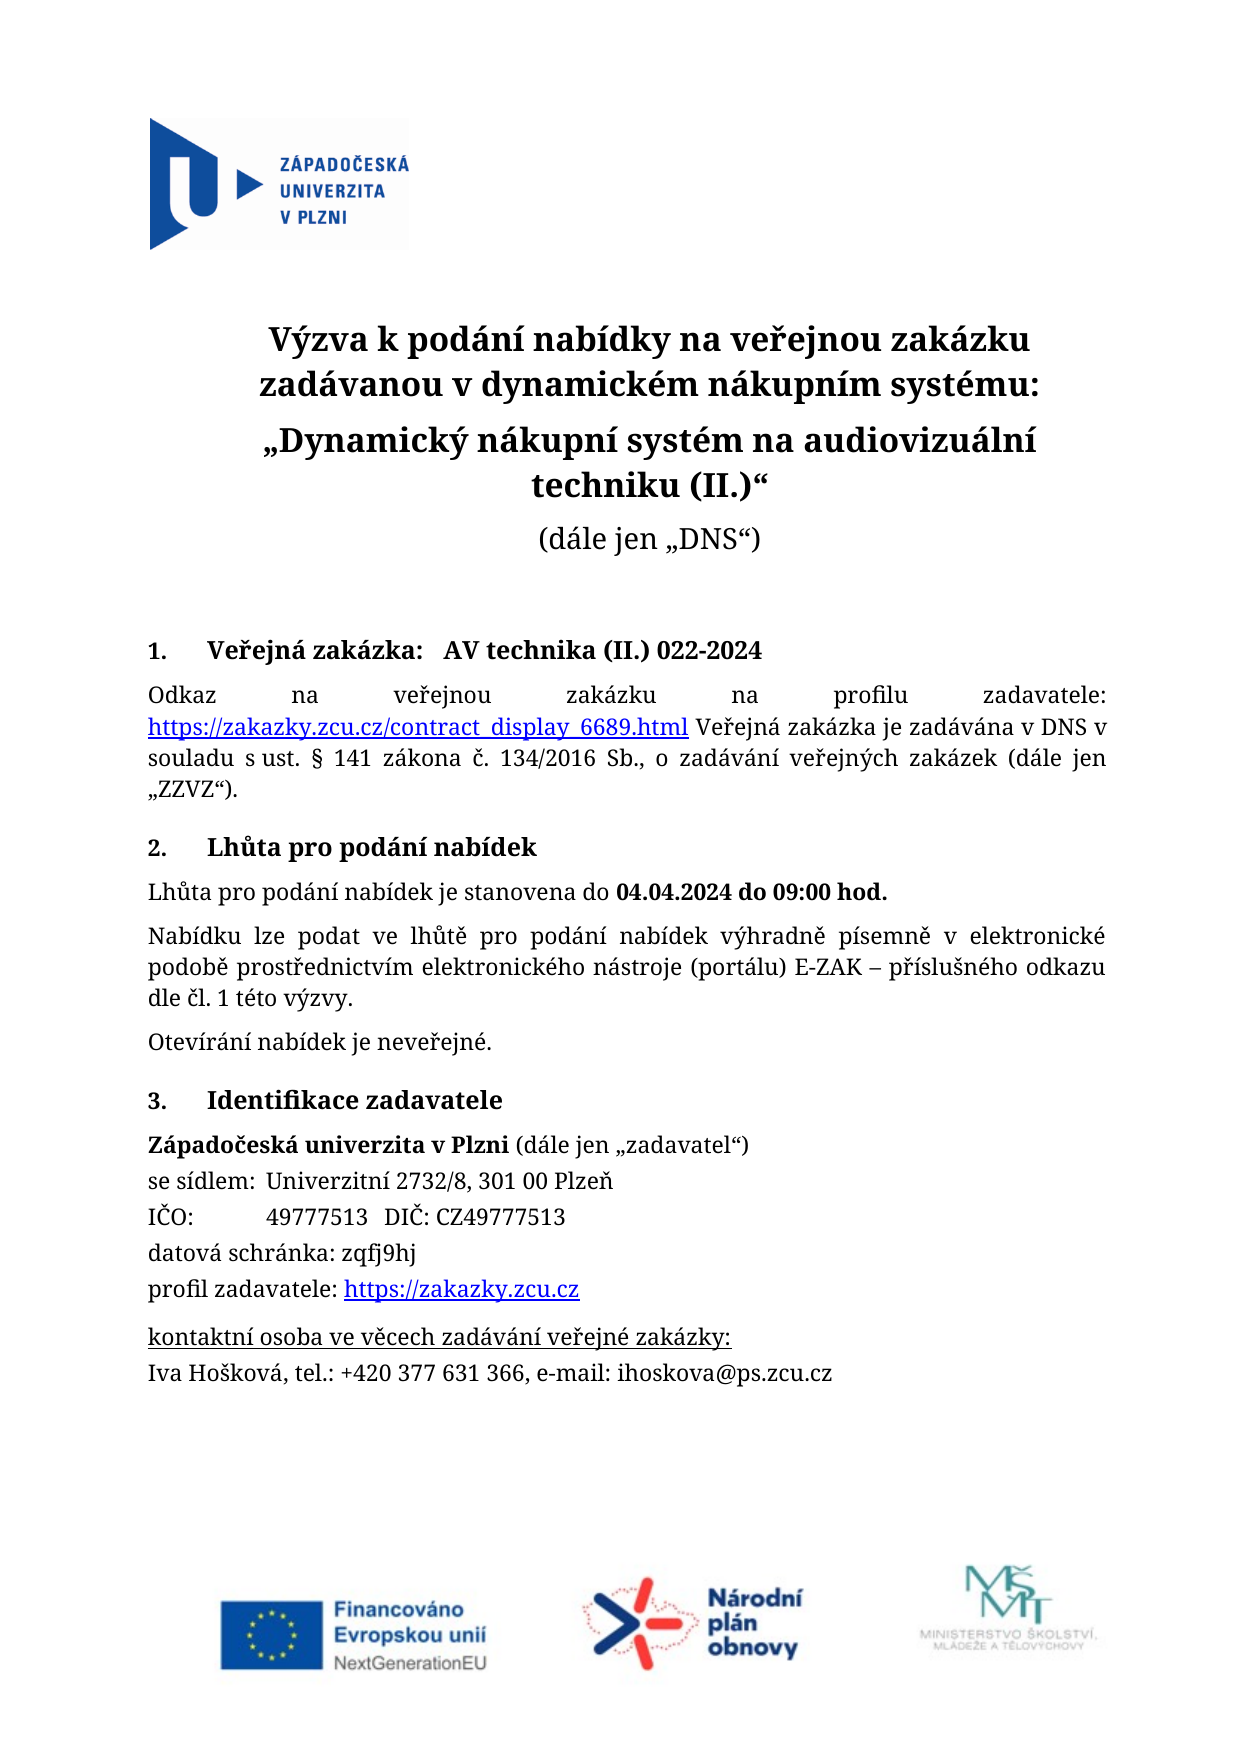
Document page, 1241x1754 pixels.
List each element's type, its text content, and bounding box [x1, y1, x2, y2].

text Otevírání nabídek je neveřejné. [148, 1026, 1107, 1057]
subtitle Veřejná zakázka: AV technika (II.) 022-2024 [148, 633, 1107, 667]
text Výzva k podání nabídky na veřejnou zakázku zadávanou v dynamickém nákupním systému: [192, 316, 1107, 406]
text Iva Hošková, tel.: +420 377 631 366, e-mail: ihoskova@ps.zcu.cz [148, 1357, 1107, 1388]
text „Dynamický nákupní systém na audiovizuální techniku (II.)“ [192, 417, 1107, 508]
text profil zadavatele: https://zakazky.zcu.cz [148, 1273, 1107, 1304]
text Západočeská univerzita v Plzni (dále jen „zadavatel“) [148, 1129, 1107, 1160]
subtitle Identifikace zadavatele [148, 1082, 1107, 1116]
text se sídlem: Univerzitní 2732/8, 301 00 Plzeň [148, 1165, 1107, 1196]
picture [150, 118, 409, 250]
text datová schránka: zqfj9hj [148, 1237, 1107, 1268]
text Lhůta pro podání nabídek je stanovena do 04.04.2024 do 09:00 hod. [148, 876, 1107, 907]
text Odkaz na veřejnou zakázku na profilu zadavatele: https://zakazky.zcu.cz/contract_display_6689.html Veřejná zakázka je zadávána v DNS v souladu s ust. § 141 zákona č. 134/2016 Sb., o zadávání veřejných zakázek (dále jen „ZZVZ“). [148, 679, 1107, 804]
text IČO: 49777513 DIČ: CZ49777513 [148, 1201, 1107, 1232]
picture [192, 1517, 1152, 1698]
text Nabídku lze podat ve lhůtě pro podání nabídek výhradně písemně v elektronické podobě prostřednictvím elektronického nástroje (portálu) E-ZAK – příslušného odkazu dle čl. 1 této výzvy. [148, 920, 1107, 1013]
text kontaktní osoba ve věcech zadávání veřejné zakázky: [148, 1321, 1107, 1352]
text (dále jen „DNS“) [192, 518, 1107, 558]
subtitle Lhůta pro podání nabídek [148, 829, 1107, 863]
